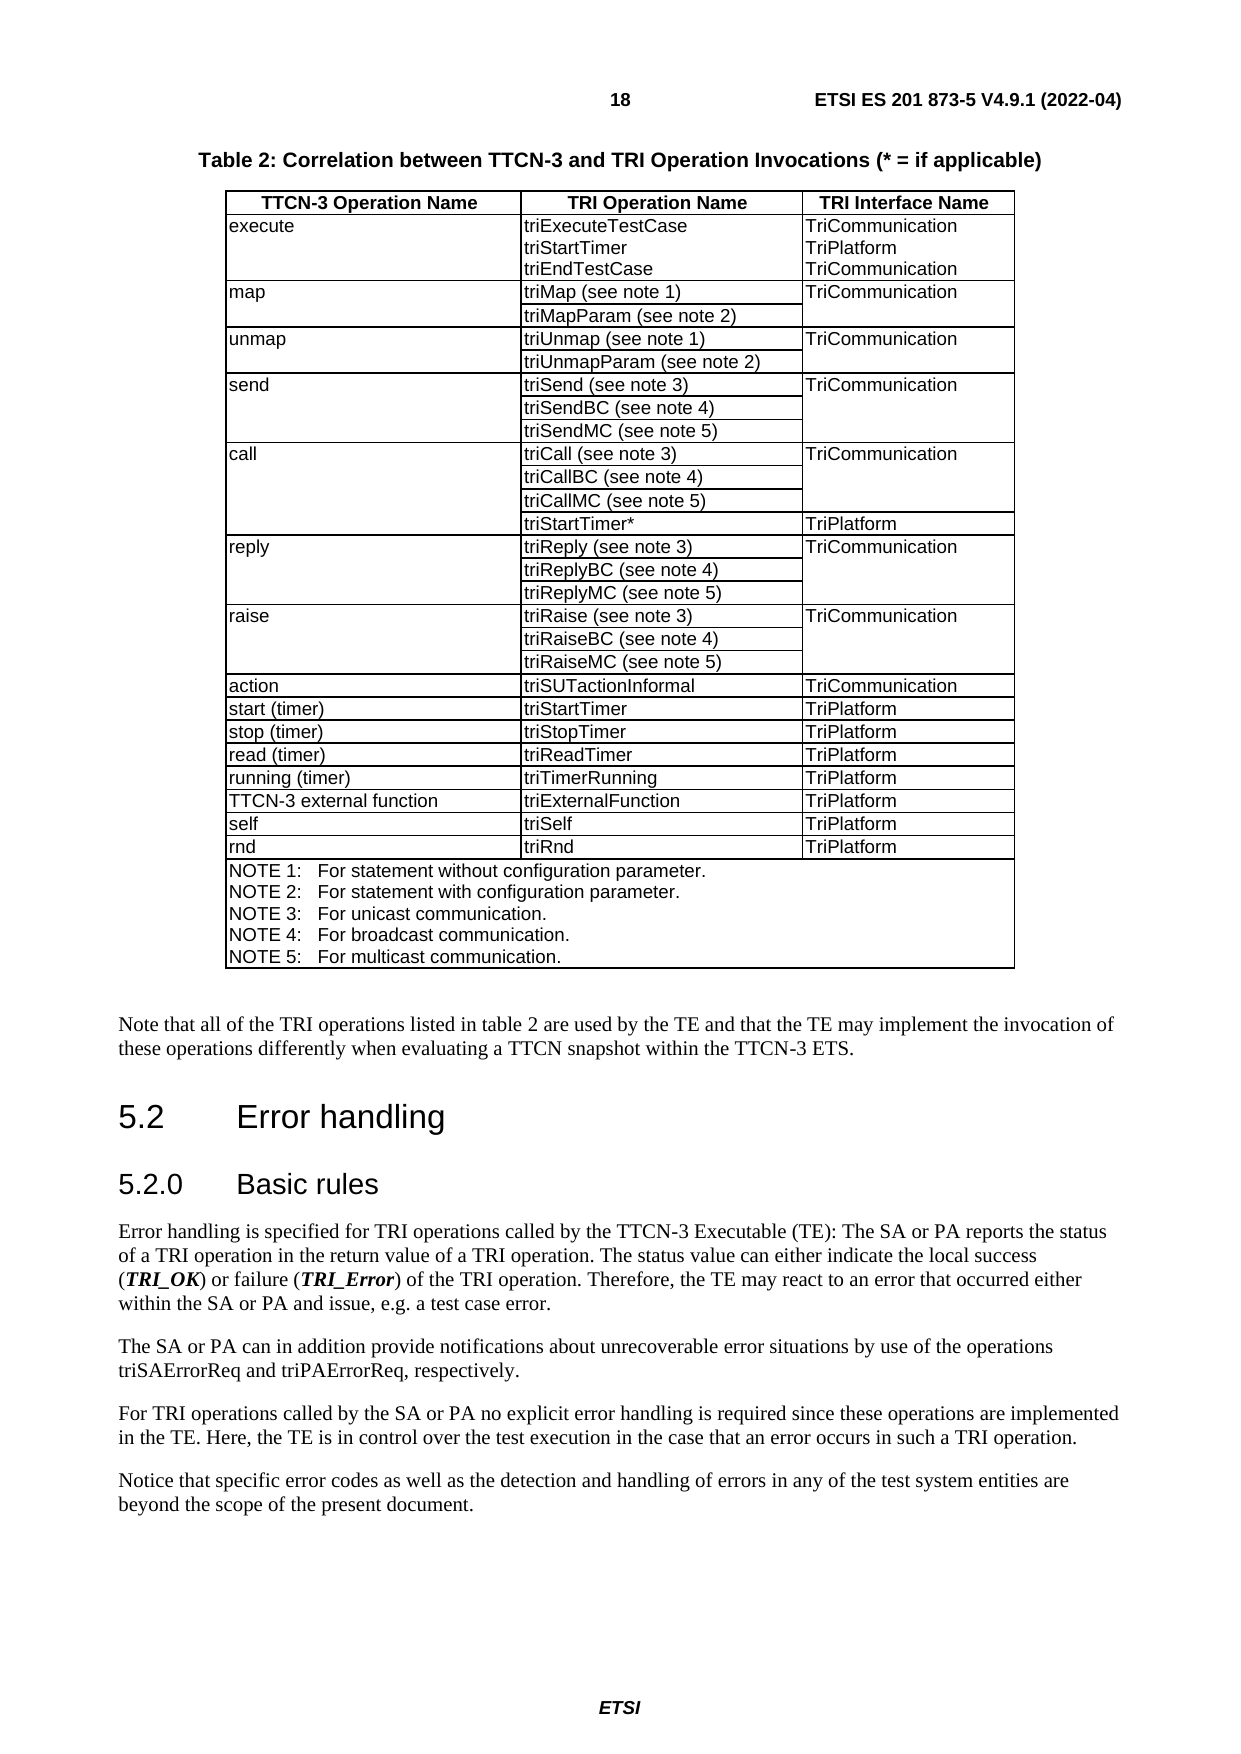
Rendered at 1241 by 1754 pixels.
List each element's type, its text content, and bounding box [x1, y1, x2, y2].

table_cell stop (timer) [227, 721, 520, 742]
table_cell triUnmap (see note 1) [522, 328, 802, 349]
table_cell TriCommunication [803, 281, 1014, 326]
table_cell rnd [227, 836, 520, 858]
table_cell read (timer) [227, 744, 520, 765]
table_cell triMap (see note 1) [522, 281, 802, 303]
table_cell call [227, 443, 520, 534]
table_cell TriPlatform [803, 836, 1014, 858]
table_cell triStopTimer [522, 721, 802, 742]
text Notice that specific error codes as well as the detection and handling of errors in any of the test system entities are beyond the scope of the present document. [118, 1468, 1122, 1516]
table_cell TriPlatform [803, 513, 1014, 534]
table_cell action [227, 675, 520, 696]
table_cell triSendBC (see note 4) [522, 397, 802, 418]
table_cell TriCommunication [803, 675, 1014, 696]
table_cell TriPlatform [803, 744, 1014, 765]
table_cell start (timer) [227, 698, 520, 719]
table_cell TriPlatform [803, 813, 1014, 835]
table_cell triStartTimer [522, 698, 802, 719]
text Table 2: Correlation between TTCN-3 and TRI Operation Invocations (* = if applicable) [118, 148, 1122, 172]
text The SA or PA can in addition provide notifications about unrecoverable error situations by use of the operations triSAErrorReq and triPAErrorReq, respectively. [118, 1334, 1122, 1382]
table_cell TriPlatform [803, 790, 1014, 812]
table_cell TriCommunication [803, 328, 1014, 372]
subtitle 5.2.0 Basic rules [118, 1167, 1122, 1200]
table_header TRI Operation Name [522, 192, 802, 213]
table_cell triExecuteTestCase triStartTimer triEndTestCase [522, 215, 802, 280]
table_cell execute [227, 215, 520, 280]
table_cell triRaiseMC (see note 5) [522, 651, 802, 673]
table_cell TTCN-3 external function [227, 790, 520, 812]
text Error handling is specified for TRI operations called by the TTCN-3 Executable (TE): The SA or PA reports the status of a TRI operation in the return value of a TRI operation. The status value can either indicate the local success (TRI_OK) or failure (TRI_Error) of the TRI operation. Therefore, the TE may react to an error that occurred either within the SA or PA and issue, e.g. a test case error. [118, 1219, 1122, 1315]
table_cell TriPlatform [803, 721, 1014, 742]
table_cell TriCommunication TriPlatform TriCommunication [803, 215, 1014, 280]
table_cell triReplyBC (see note 4) [522, 559, 802, 580]
table_cell send [227, 374, 520, 442]
table_cell triReplyMC (see note 5) [522, 582, 802, 603]
table_cell triExternalFunction [522, 790, 802, 812]
table_cell TriPlatform [803, 698, 1014, 719]
table_cell TriCommunication [803, 443, 1014, 511]
table_cell triSelf [522, 813, 802, 835]
table_cell NOTE 1: For statement without configuration parameter. note 2: For statement with configuration parameter. Note 3: For unicast communication. Note 4: For broadcast communication. Note 5: For multicast communication. [227, 860, 1014, 967]
table_cell TriCommunication [803, 374, 1014, 442]
table_cell TriCommunication [803, 605, 1014, 673]
table_cell triSUTactionInformal [522, 675, 802, 696]
table_cell TriCommunication [803, 536, 1014, 603]
table_cell triSend (see note 3) [522, 374, 802, 395]
table_cell triReadTimer [522, 744, 802, 765]
table_cell TriPlatform [803, 767, 1014, 788]
table_cell triUnmapParam (see note 2) [522, 351, 802, 372]
table_cell triStartTimer* [522, 513, 802, 534]
table_cell map [227, 281, 520, 326]
table_cell reply [227, 536, 520, 603]
subtitle 5.2 Error handling [118, 1097, 1122, 1136]
table_cell triCall (see note 3) [522, 443, 802, 465]
table_cell self [227, 813, 520, 835]
table_cell triReply (see note 3) [522, 536, 802, 557]
text For TRI operations called by the SA or PA no explicit error handling is required since these operations are implemented in the TE. Here, the TE is in control over the test execution in the case that an error occurs in such a TRI operation. [118, 1401, 1122, 1449]
table_cell triSendMC (see note 5) [522, 420, 802, 442]
table_cell triCallMC (see note 5) [522, 490, 802, 511]
table_cell triRaiseBC (see note 4) [522, 628, 802, 650]
table_cell triRaise (see note 3) [522, 605, 802, 627]
table_header TTCN-3 Operation Name [227, 192, 520, 213]
table_cell running (timer) [227, 767, 520, 788]
text Note that all of the TRI operations listed in table 2 are used by the TE and that the TE may implement the invocation of these operations differently when evaluating a TTCN snapshot within the TTCN-3 ETS. [118, 1012, 1122, 1060]
table_cell triRnd [522, 836, 802, 858]
table_cell unmap [227, 328, 520, 372]
table_cell triTimerRunning [522, 767, 802, 788]
table_cell triCallBC (see note 4) [522, 466, 802, 488]
table_cell raise [227, 605, 520, 673]
table_cell triMapParam (see note 2) [522, 305, 802, 326]
table_header TRI Interface Name [803, 192, 1014, 213]
